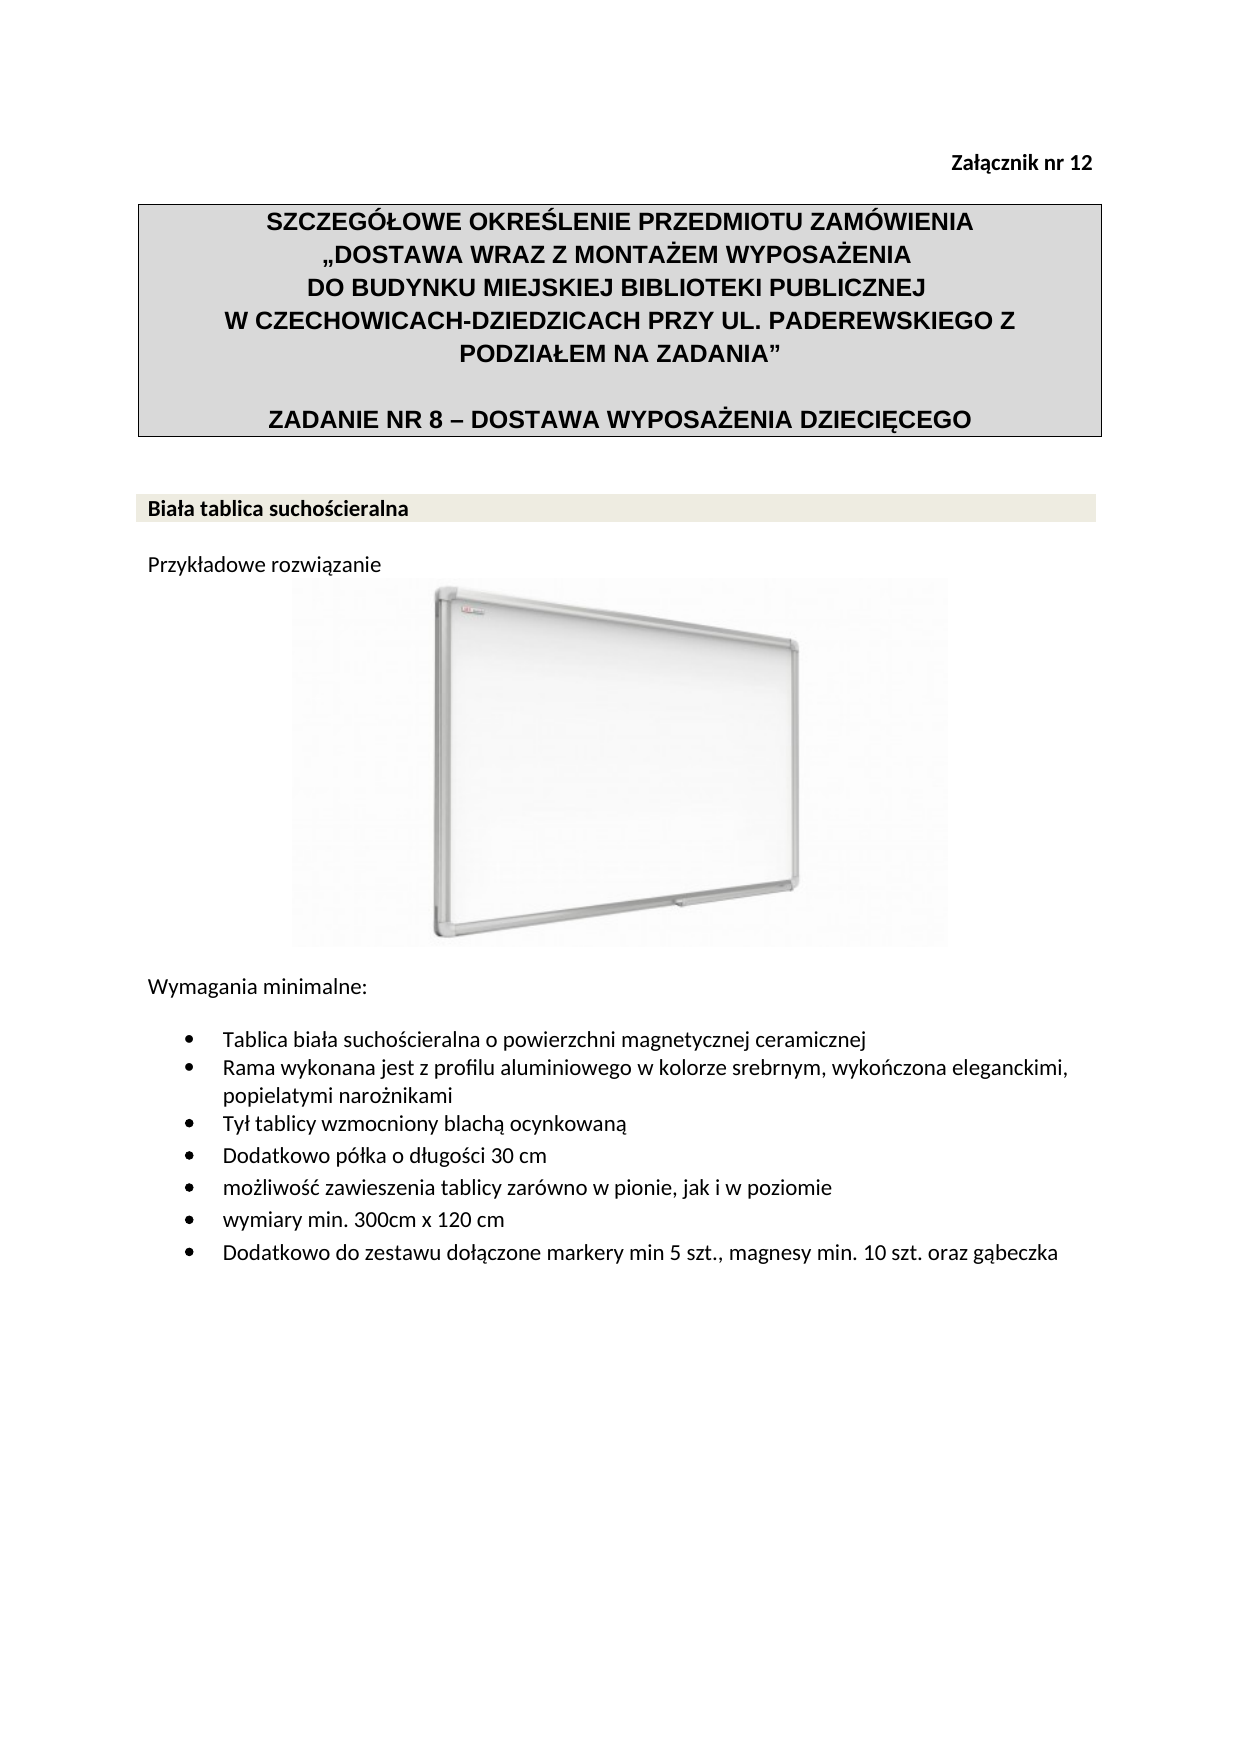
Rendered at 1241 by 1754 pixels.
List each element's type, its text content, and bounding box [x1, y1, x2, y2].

list Rama wykonana jest z profilu aluminiowego w kolorze srebrnym, wykończona eleganckimi, popielatymi narożnikami [185, 1053, 1093, 1109]
list Dodatkowo półka o długości 30 cm [185, 1141, 1093, 1169]
picture [292, 578, 949, 947]
text Załącznik nr 12 [148, 148, 1093, 176]
list wymiary min. 300cm x 120 cm [185, 1206, 1093, 1233]
list Dodatkowo do zestawu dołączone markery min 5 szt., magnesy min. 10 szt. oraz gąbeczka [185, 1238, 1093, 1266]
list Tablica biała suchościeralna o powierzchni magnetycznej ceramicznej [185, 1025, 1093, 1053]
list możliwość zawieszenia tablicy zarówno w pionie, jak i w poziomie [185, 1173, 1093, 1201]
list Tył tablicy wzmocniony blachą ocynkowaną [185, 1109, 1093, 1137]
table_header Biała tablica suchościeralna [136, 494, 1096, 522]
text ZADANIE NR 8 – DOSTAWA WYPOSAŻENIA DZIECIĘCEGO [139, 402, 1101, 436]
text „DOSTAWA WRAZ Z MONTAŻEM WYPOSAŻENIA DO BUDYNKU MIEJSKIEJ BIBLIOTEKI PUBLICZNEJ W CZECHOWICACH-DZIEDZICACH PRZY UL. PADEREWSKIEGO Z PODZIAŁEM NA ZADANIA” [139, 237, 1101, 368]
text SZCZEGÓŁOWE OKREŚLENIE PRZEDMIOTU ZAMÓWIENIA [139, 205, 1101, 236]
text Wymagania minimalne: [148, 972, 1093, 1000]
text Przykładowe rozwiązanie [148, 550, 1093, 578]
